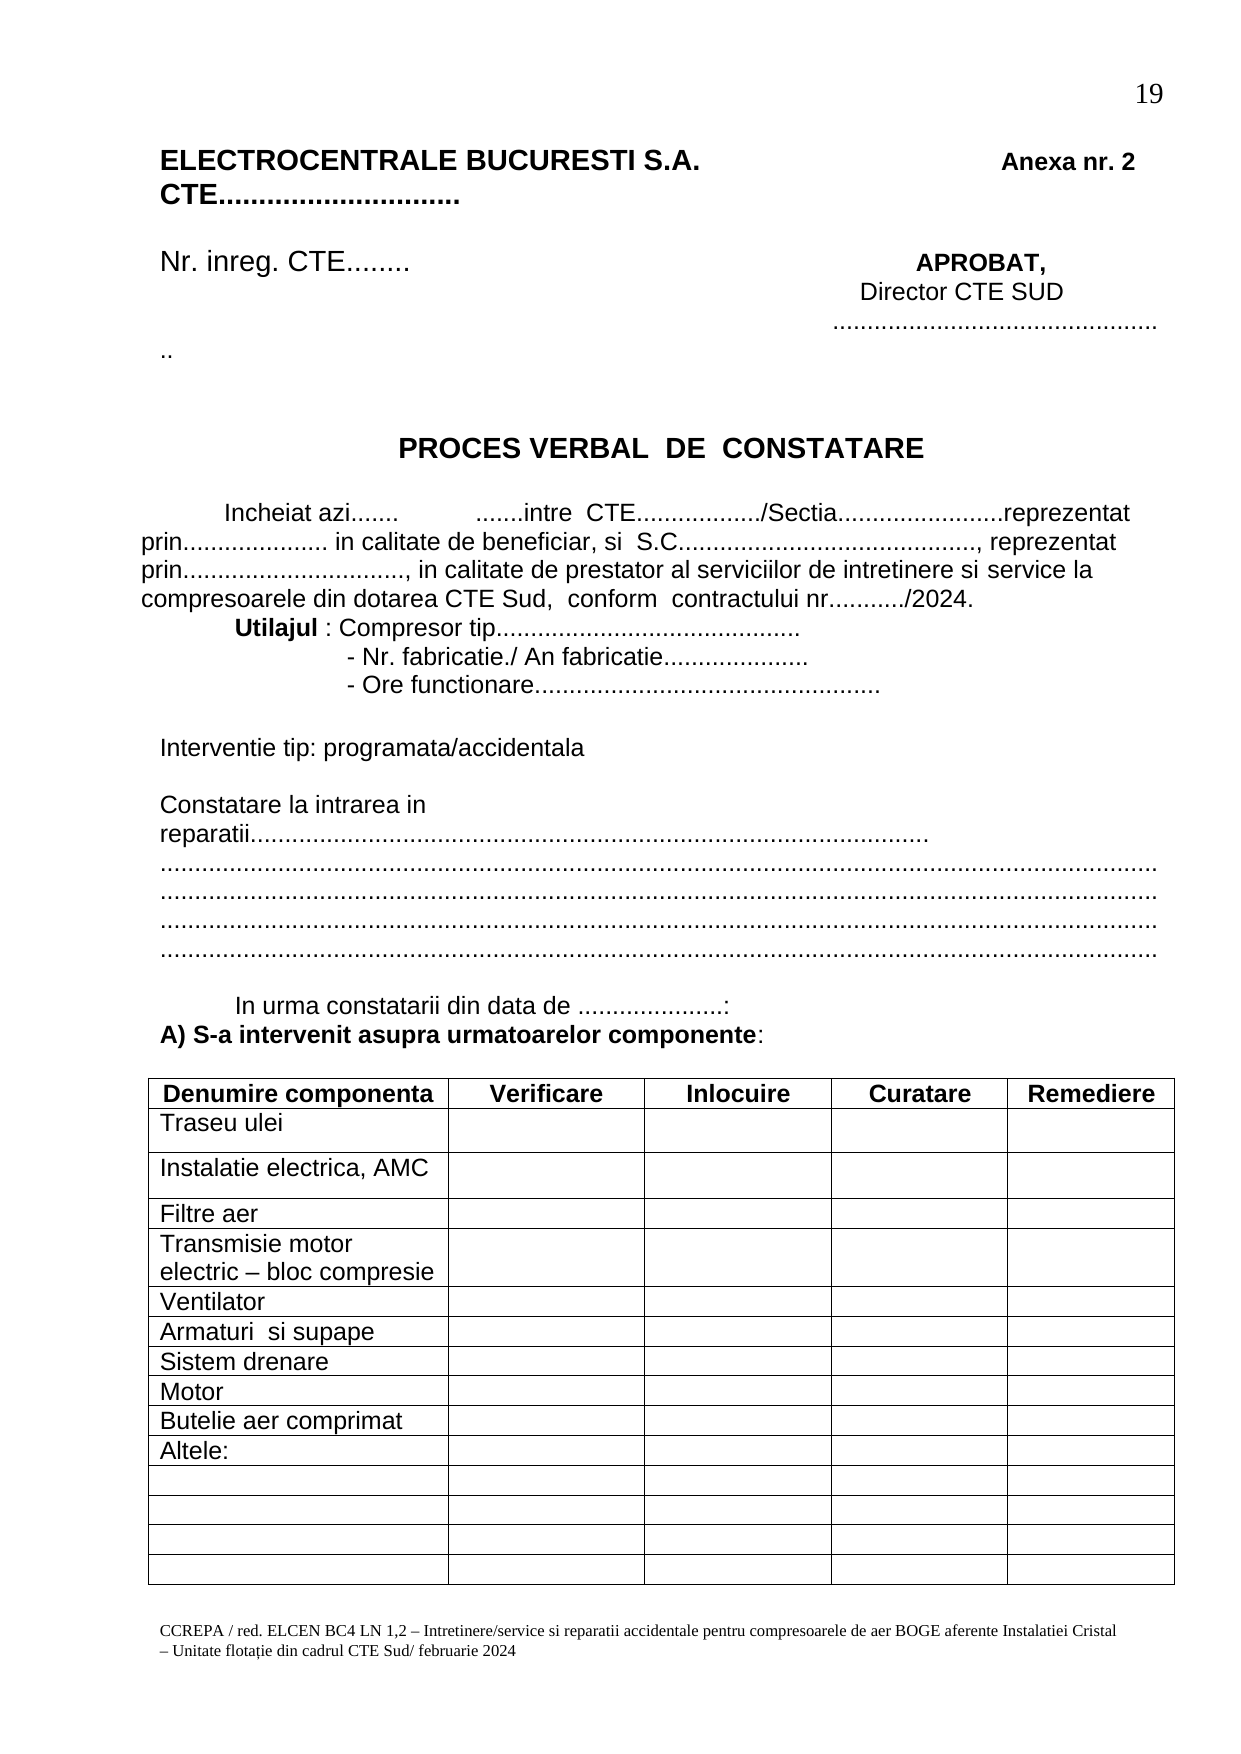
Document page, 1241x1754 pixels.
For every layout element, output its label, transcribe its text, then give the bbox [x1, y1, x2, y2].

table_cell Motor [149, 1376, 448, 1405]
table_cell [1008, 1347, 1174, 1375]
table_cell [1008, 1525, 1174, 1554]
table_cell [449, 1555, 644, 1584]
table_cell [832, 1525, 1007, 1554]
text ................................................................................................................................................ [159, 876, 1163, 905]
table_cell [1008, 1229, 1174, 1286]
table_cell Altele: [149, 1436, 448, 1465]
table_cell [449, 1229, 644, 1286]
table_cell [149, 1496, 448, 1524]
table_cell [449, 1376, 644, 1405]
table_cell [832, 1199, 1007, 1227]
table_cell [1008, 1466, 1174, 1494]
table_cell [832, 1406, 1007, 1435]
text Constatare la intrarea in reparatii.................................................................................................. [159, 790, 1163, 848]
table_cell [1008, 1287, 1174, 1316]
table_cell [449, 1199, 644, 1227]
table_cell [645, 1199, 831, 1227]
table_cell Butelie aer comprimat [149, 1406, 448, 1435]
text - Ore functionare.................................................. [159, 670, 1163, 699]
table_cell [1008, 1555, 1174, 1584]
table_cell [449, 1347, 644, 1375]
table_cell [1008, 1109, 1174, 1152]
table_cell [1008, 1436, 1174, 1465]
text ................................................................................................................................................ [159, 905, 1163, 934]
table_cell [832, 1376, 1007, 1405]
table_cell [449, 1406, 644, 1435]
table_cell [832, 1347, 1007, 1375]
table_cell [832, 1496, 1007, 1524]
table_cell [645, 1109, 831, 1152]
text ................................................................................................................................................ [159, 934, 1163, 963]
table_header Inlocuire [645, 1079, 831, 1107]
table_cell [832, 1153, 1007, 1198]
table_cell [645, 1153, 831, 1198]
table_cell [449, 1287, 644, 1316]
table_cell [645, 1406, 831, 1435]
text - Nr. fabricatie./ An fabricatie..................... [159, 642, 1163, 670]
table_cell [645, 1347, 831, 1375]
text Utilajul : Compresor tip............................................ [159, 613, 1163, 642]
table_header Curatare [832, 1079, 1007, 1107]
text ................................................................................................................................................ [159, 848, 1163, 876]
table_cell [832, 1466, 1007, 1494]
table_cell [449, 1153, 644, 1198]
text Interventie tip: programata/accidentala [159, 733, 1163, 761]
table_header Remediere [1008, 1079, 1174, 1107]
table_cell Sistem drenare [149, 1347, 448, 1375]
table_cell Ventilator [149, 1287, 448, 1316]
text In urma constatarii din data de .....................: [159, 991, 1163, 1020]
table_cell [645, 1436, 831, 1465]
table_cell [1008, 1376, 1174, 1405]
table_header Verificare [449, 1079, 644, 1107]
table_cell [832, 1109, 1007, 1152]
table_cell [645, 1376, 831, 1405]
table_cell Transmisie motor electric – bloc compresie [149, 1229, 448, 1286]
text ................................................. [159, 306, 1163, 364]
table_cell [645, 1525, 831, 1554]
table_header Denumire componenta [149, 1079, 448, 1107]
table_cell [832, 1229, 1007, 1286]
table_cell [645, 1466, 831, 1494]
text Incheiat azi....... .......intre CTE................../Sectia........................reprezentat prin..................... in calitate de beneficiar, si S.C..........................................., reprezentat prin................................, in calitate de prestator al serviciilor de intretinere si service la compresoarele din dotarea CTE Sud, conform contractului nr.........../2024. [141, 498, 1163, 613]
text ELECTROCENTRALE BUCURESTI S.A. Anexa nr. 2 [159, 143, 1163, 177]
table_cell [645, 1317, 831, 1346]
table_cell [645, 1287, 831, 1316]
text CTE.............................. [159, 177, 1163, 210]
table_cell [832, 1555, 1007, 1584]
text Nr. inreg. CTE........ APROBAT, [159, 244, 1163, 277]
table_cell Traseu ulei [149, 1109, 448, 1152]
table_cell [449, 1525, 644, 1554]
table_cell [149, 1466, 448, 1494]
table_cell [449, 1436, 644, 1465]
text A) S-a intervenit asupra urmatoarelor componente: [159, 1020, 1163, 1049]
table_cell [1008, 1406, 1174, 1435]
table_cell [645, 1555, 831, 1584]
table_cell [1008, 1153, 1174, 1198]
table_cell Instalatie electrica, AMC [149, 1153, 448, 1198]
table_cell [645, 1496, 831, 1524]
table_cell Filtre aer [149, 1199, 448, 1227]
table_cell [832, 1287, 1007, 1316]
table_cell [149, 1525, 448, 1554]
table_cell [832, 1317, 1007, 1346]
text PROCES VERBAL DE CONSTATARE [159, 431, 1163, 464]
text Director CTE SUD [159, 277, 1163, 306]
table_cell [645, 1229, 831, 1286]
table_cell [449, 1466, 644, 1494]
table_cell [832, 1436, 1007, 1465]
table_cell [449, 1317, 644, 1346]
table_cell Armaturi si supape [149, 1317, 448, 1346]
table_cell [1008, 1317, 1174, 1346]
table_cell [449, 1109, 644, 1152]
table_cell [149, 1555, 448, 1584]
table_cell [1008, 1199, 1174, 1227]
table_cell [1008, 1496, 1174, 1524]
table_cell [449, 1496, 644, 1524]
